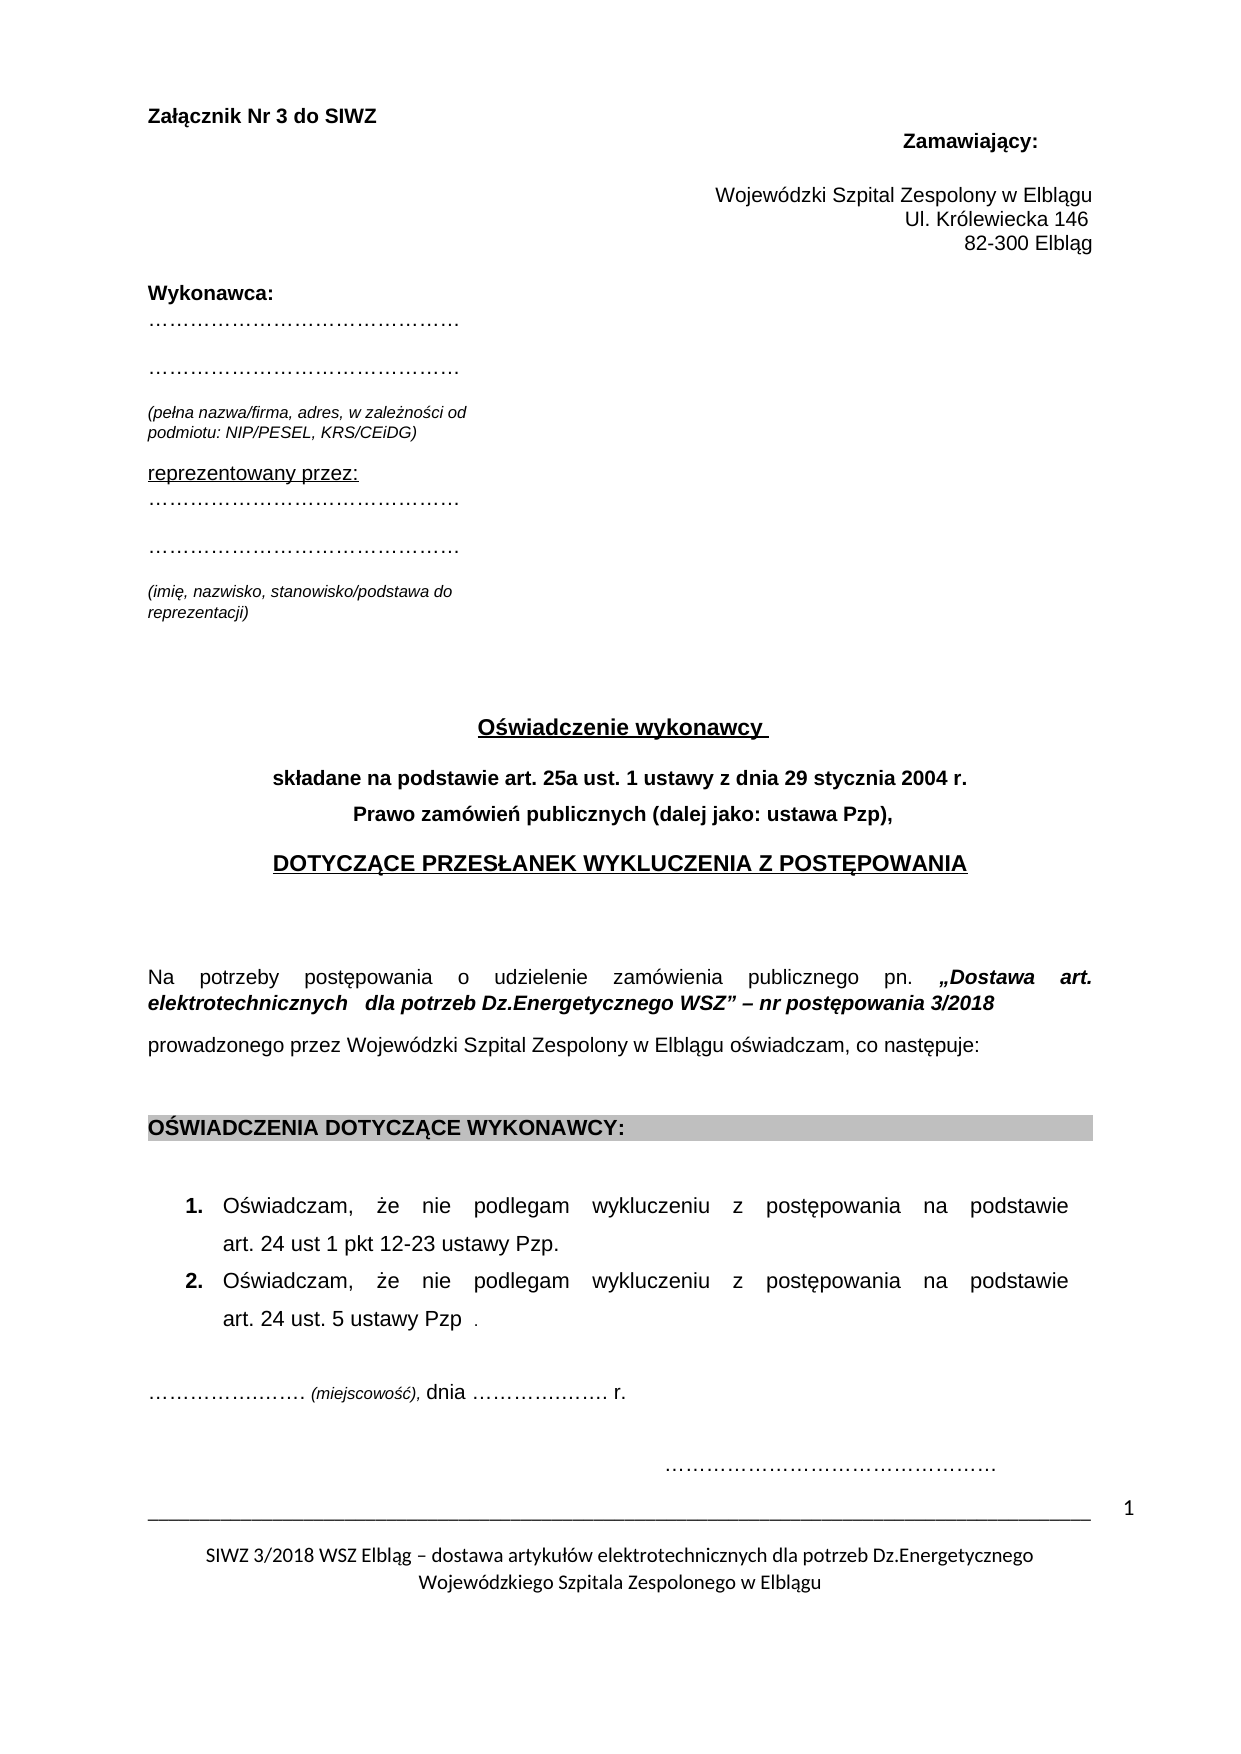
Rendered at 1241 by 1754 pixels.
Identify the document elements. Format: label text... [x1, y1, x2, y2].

text Oświadczenie wykonawcy [148, 713, 1093, 740]
text (pełna nazwa/firma, adres, w zależności od podmiotu: NIP/PESEL, KRS/CEiDG) [148, 402, 472, 442]
text prowadzonego przez Wojewódzki Szpital Zespolony w Elblągu oświadczam, co następuje: [148, 1033, 1093, 1057]
text ………………………………………… [148, 1452, 1093, 1476]
text reprezentowany przez: [148, 460, 1093, 484]
text 82-300 Elbląg [148, 231, 1093, 255]
text OŚWIADCZENIA DOTYCZĄCE WYKONAWCY: [148, 1115, 1093, 1141]
text Wykonawca: [148, 281, 1093, 305]
text ……………………………………………………………………………… [148, 486, 472, 558]
list Oświadczam, że nie podlegam wykluczeniu z postępowania na podstawie art. 24 ust. 5 ustawy Pzp . [185, 1268, 1093, 1331]
text Załącznik Nr 3 do SIWZ [148, 103, 1093, 127]
text Na potrzeby postępowania o udzielenie zamówienia publicznego pn. „Dostawa art. elektrotechnicznych dla potrzeb Dz.Energetycznego WSZ” – nr postępowania 3/2018 [148, 965, 1093, 1015]
text Ul. Królewiecka 146 [148, 207, 1093, 231]
text ……………………………………………………………………………… [148, 307, 472, 378]
list Oświadczam, że nie podlegam wykluczeniu z postępowania na podstawie art. 24 ust 1 pkt 12-23 ustawy Pzp. [185, 1193, 1093, 1256]
text składane na podstawie art. 25a ust. 1 ustawy z dnia 29 stycznia 2004 r. [148, 766, 1093, 789]
text (imię, nazwisko, stanowisko/podstawa do reprezentacji) [148, 582, 472, 622]
text Wojewódzki Szpital Zespolony w Elblągu [148, 183, 1093, 207]
text …………….……. (miejscowość), dnia ………….……. r. [148, 1380, 1093, 1404]
text Prawo zamówień publicznych (dalej jako: ustawa Pzp), [148, 801, 1093, 825]
text Zamawiający: [148, 129, 1093, 153]
text DOTYCZĄCE PRZESŁANEK WYKLUCZENIA Z POSTĘPOWANIA [148, 850, 1093, 876]
